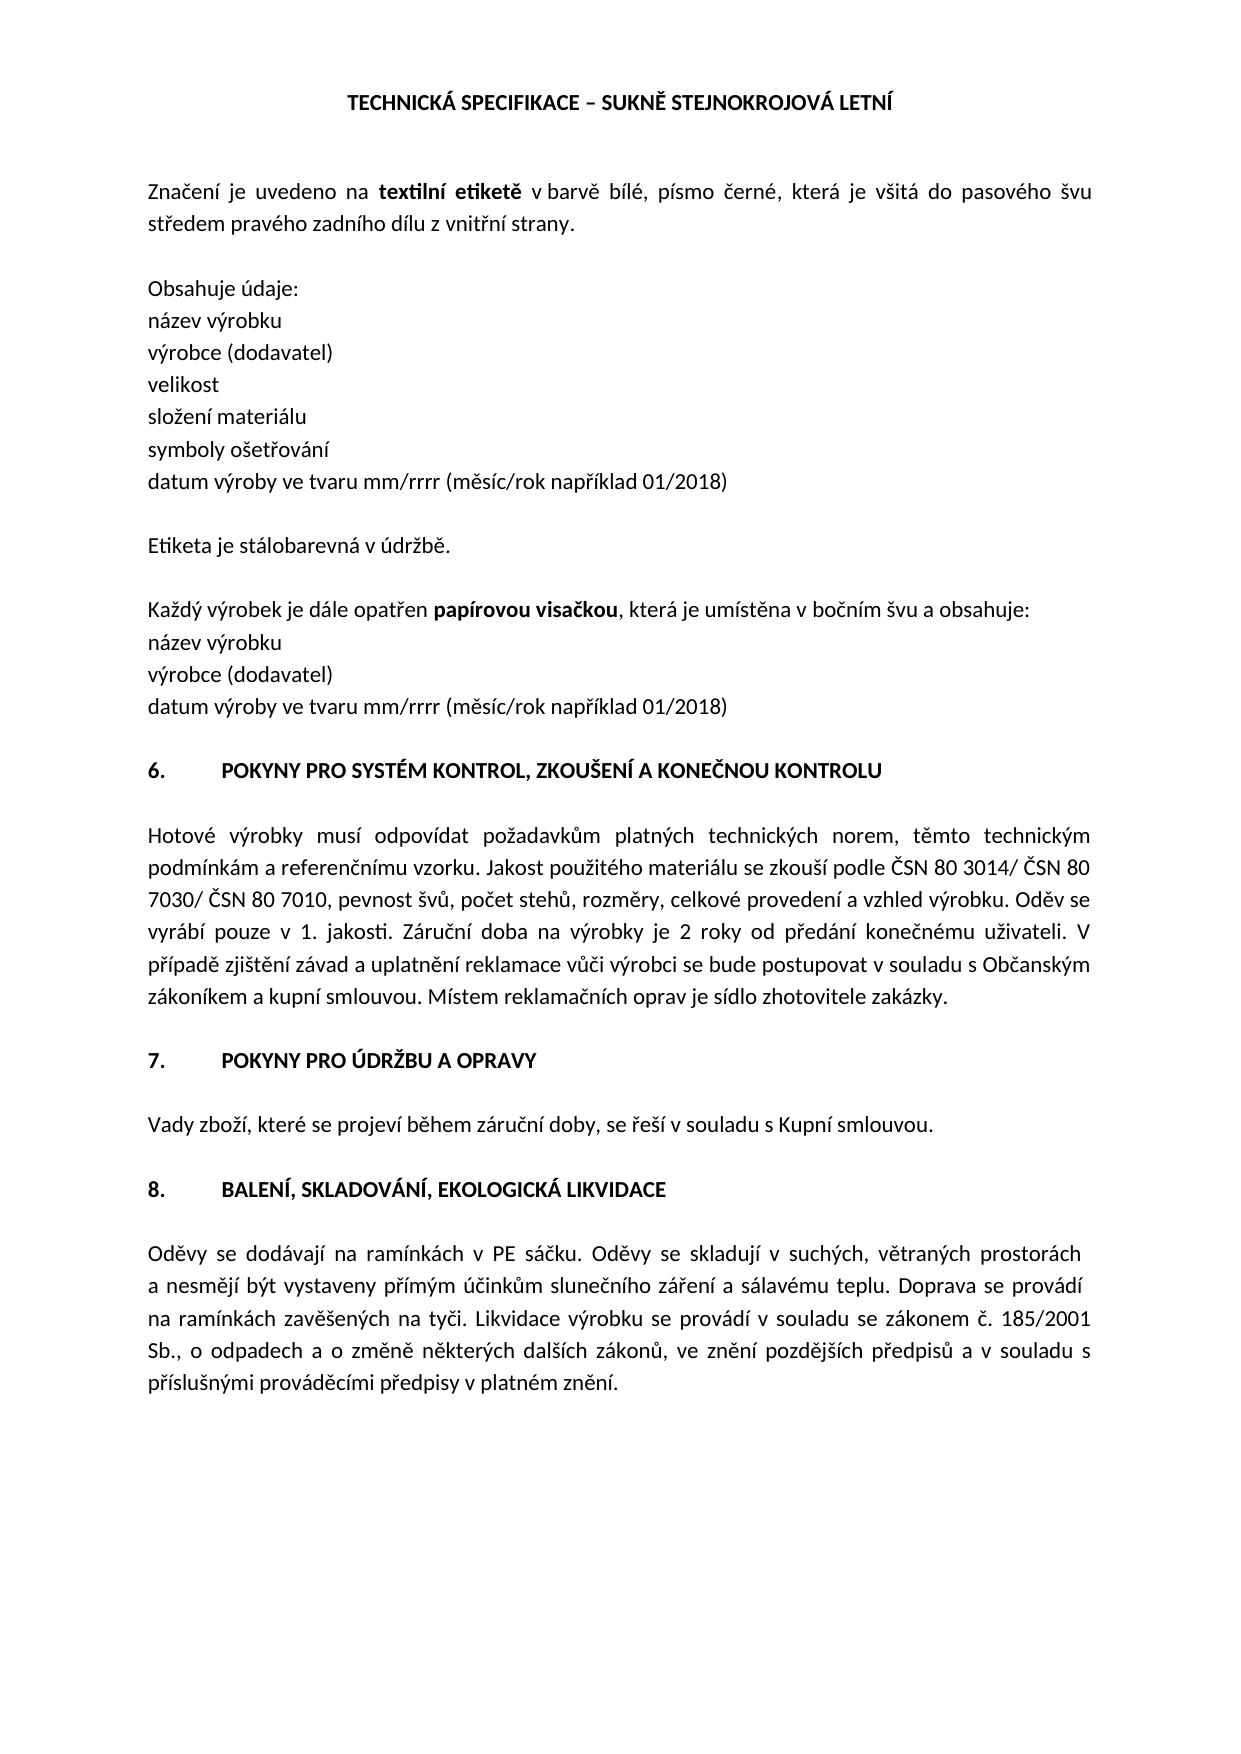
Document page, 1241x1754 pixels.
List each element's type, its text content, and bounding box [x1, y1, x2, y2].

text název výrobku [148, 628, 1092, 656]
text složení materiálu [148, 402, 1092, 431]
list POKYNY PRO SYSTÉM KONTROL, ZKOUŠENÍ A KONEČNOU KONTROLU [148, 757, 1092, 784]
text Oděvy se dodávají na ramínkách v PE sáčku. Oděvy se skladují v suchých, větraných prostorách a nesmějí být vystaveny přímým účinkům slunečního záření a sálavému teplu. Doprava se provádí na ramínkách zavěšených na tyči. Likvidace výrobku se provádí v souladu se zákonem č. 185/2001 Sb., o odpadech a o změně některých dalších zákonů, ve znění pozdějších předpisů a v souladu s příslušnými prováděcími předpisy v platném znění. [148, 1239, 1092, 1396]
list POKYNY PRO ÚDRŽBU A OPRAVY [148, 1046, 1092, 1074]
text Vady zboží, které se projeví během záruční doby, se řeší v souladu s Kupní smlouvou. [148, 1111, 1092, 1139]
text velikost [148, 370, 1092, 398]
text výrobce (dodavatel) [148, 338, 1092, 366]
text název výrobku [148, 306, 1092, 334]
text Obsahuje údaje: [148, 274, 1092, 302]
list BALENÍ, SKLADOVÁNÍ, EKOLOGICKÁ LIKVIDACE [148, 1175, 1092, 1203]
text Značení je uvedeno na textilní etiketě v barvě bílé, písmo černé, která je všitá do pasového švu středem pravého zadního dílu z vnitřní strany. [148, 177, 1092, 237]
text Každý výrobek je dále opatřen papírovou visačkou, která je umístěna v bočním švu a obsahuje: [148, 596, 1092, 624]
text symboly ošetřování [148, 435, 1092, 463]
text datum výroby ve tvaru mm/rrrr (měsíc/rok například 01/2018) [148, 692, 1092, 720]
text datum výroby ve tvaru mm/rrrr (měsíc/rok například 01/2018) [148, 467, 1092, 495]
text Etiketa je stálobarevná v údržbě. [148, 531, 1092, 559]
text výrobce (dodavatel) [148, 660, 1092, 688]
text Hotové výrobky musí odpovídat požadavkům platných technických norem, těmto technickým podmínkám a referenčnímu vzorku. Jakost použitého materiálu se zkouší podle ČSN 80 3014/ ČSN 80 7030/ ČSN 80 7010, pevnost švů, počet stehů, rozměry, celkové provedení a vzhled výrobku. Oděv se vyrábí pouze v 1. jakosti. Záruční doba na výrobky je 2 roky od předání konečnému uživateli. V případě zjištění závad a uplatnění reklamace vůči výrobci se bude postupovat v souladu s Občanským zákoníkem a kupní smlouvou. Místem reklamačních oprav je sídlo zhotovitele zakázky. [148, 821, 1092, 1010]
